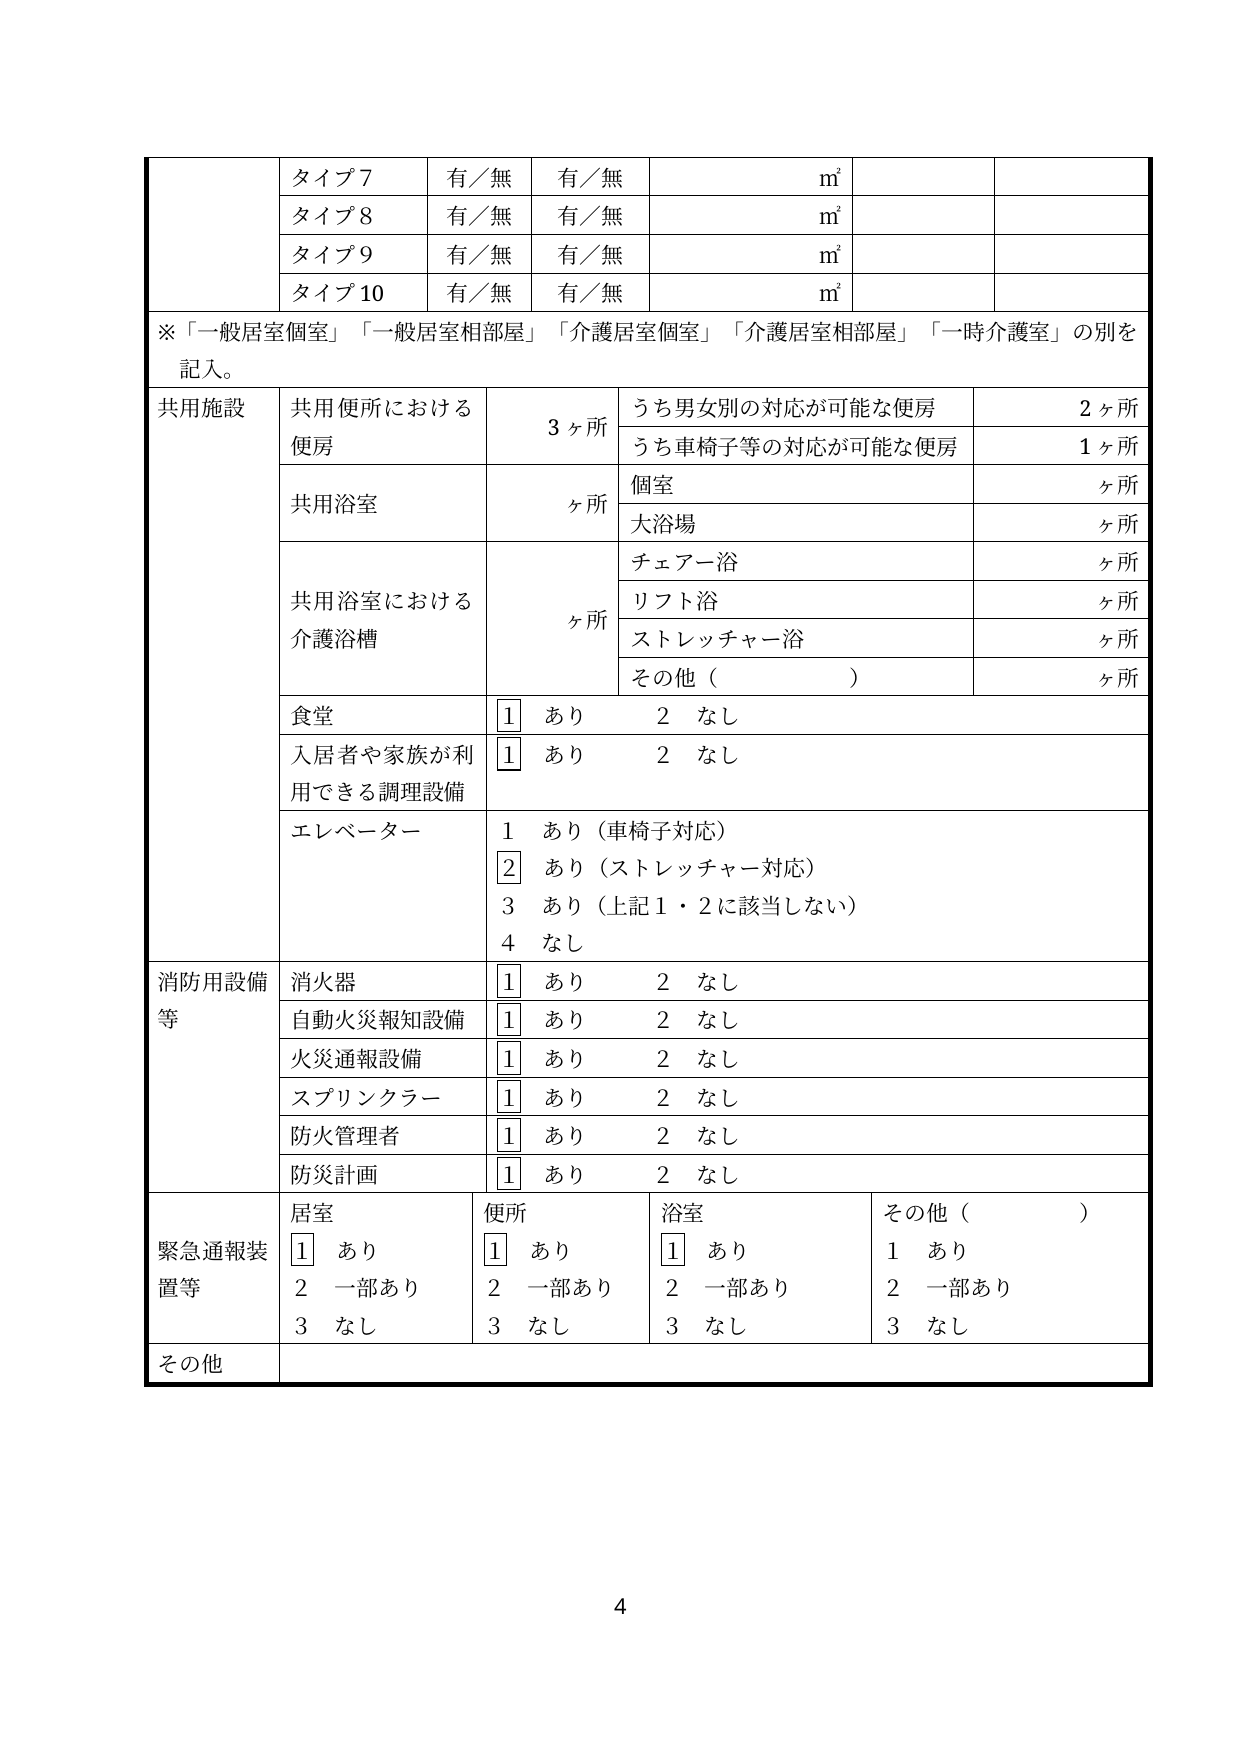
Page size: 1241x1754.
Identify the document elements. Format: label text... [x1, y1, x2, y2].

table_cell うち男女別の対応が可能な便房 [619, 388, 973, 426]
table_cell その他（ ） [619, 658, 973, 695]
table_cell 食堂 [280, 696, 486, 734]
table_cell 緊急通報装置等 [149, 1193, 279, 1343]
table_cell １ あり ２ なし [487, 962, 1148, 999]
table_cell 有／無 [532, 158, 649, 195]
table_cell １ あり ２ なし [487, 735, 1148, 810]
table_cell タイプ８ [280, 196, 427, 234]
table_cell 入居者や家族が利用できる調理設備 [280, 735, 486, 810]
table_cell タイプ９ [280, 235, 427, 272]
table_cell １ あり ２ なし [487, 1116, 1148, 1154]
table_cell [853, 158, 994, 195]
table_cell １ あり ２ なし [487, 696, 1148, 734]
table_cell 有／無 [428, 235, 531, 272]
table_cell 浴室 １ あり ２ 一部あり ３ なし [650, 1193, 871, 1343]
table_cell 個室 [619, 465, 973, 503]
table_cell ヶ所 [974, 581, 1148, 618]
table_cell 1ヶ所 [974, 427, 1148, 464]
table_cell 共用施設 [149, 388, 279, 961]
table_cell 共用便所における便房 [280, 388, 486, 464]
table_cell ㎡ [650, 235, 852, 272]
table_cell 有／無 [532, 235, 649, 272]
table_cell [995, 235, 1148, 272]
table_cell ヶ所 [487, 542, 618, 695]
table_cell [853, 235, 994, 272]
table_cell タイプ７ [280, 158, 427, 195]
table_cell その他 [149, 1344, 279, 1382]
table_cell [995, 158, 1148, 195]
table_cell 有／無 [428, 196, 531, 234]
table_cell １ あり ２ なし [487, 1078, 1148, 1115]
table_cell エレベーター [280, 811, 486, 961]
table_cell ヶ所 [974, 658, 1148, 695]
table_cell 有／無 [532, 274, 649, 311]
table_cell 有／無 [428, 158, 531, 195]
table_cell 防火管理者 [280, 1116, 486, 1154]
table_cell ㎡ [650, 274, 852, 311]
table_cell 自動火災報知設備 [280, 1001, 486, 1038]
table_cell その他（ ） １ あり ２ 一部あり ３ なし [872, 1193, 1148, 1343]
table_cell 消火器 [280, 962, 486, 999]
table_cell [853, 196, 994, 234]
table_cell １ あり ２ なし [487, 1039, 1148, 1077]
table_cell ヶ所 [974, 465, 1148, 503]
table_cell １ あり ２ なし [487, 1001, 1148, 1038]
table_cell 防災計画 [280, 1155, 486, 1192]
table_cell タイプ10 [280, 274, 427, 311]
table_cell 消防用設備等 [149, 962, 279, 1192]
table_cell うち車椅子等の対応が可能な便房 [619, 427, 973, 464]
table_cell 大浴場 [619, 504, 973, 541]
table_cell ※「一般居室個室」「一般居室相部屋」「介護居室個室」「介護居室相部屋」「一時介護室」の別を記入。 [149, 312, 1148, 387]
table_cell [995, 196, 1148, 234]
table_cell ストレッチャー浴 [619, 619, 973, 657]
table_cell ㎡ [650, 158, 852, 195]
table_cell 共用浴室 [280, 465, 486, 541]
table_cell ㎡ [650, 196, 852, 234]
table_cell ヶ所 [974, 542, 1148, 580]
table_cell 2ヶ所 [974, 388, 1148, 426]
table_cell 居室 １ あり ２ 一部あり ３ なし [280, 1193, 472, 1343]
table_cell １ あり ２ なし [487, 1155, 1148, 1192]
table_cell 有／無 [428, 274, 531, 311]
table_cell １ あり（車椅子対応） ２ あり（ストレッチャー対応） ３ あり（上記１・２に該当しない） ４ なし [487, 811, 1148, 961]
table_cell ヶ所 [974, 619, 1148, 657]
table_cell リフト浴 [619, 581, 973, 618]
table_cell チェアー浴 [619, 542, 973, 580]
table_cell ヶ所 [974, 504, 1148, 541]
table_cell ヶ所 [487, 465, 618, 541]
table_cell 3ヶ所 [487, 388, 618, 464]
table_cell 火災通報設備 [280, 1039, 486, 1077]
table_cell 共用浴室における介護浴槽 [280, 542, 486, 695]
table_cell 有／無 [532, 196, 649, 234]
table_cell [280, 1344, 1148, 1382]
table_cell [853, 274, 994, 311]
table_cell スプリンクラー [280, 1078, 486, 1115]
table_cell [995, 274, 1148, 311]
table_cell 便所 １ あり ２ 一部あり ３ なし [473, 1193, 649, 1343]
